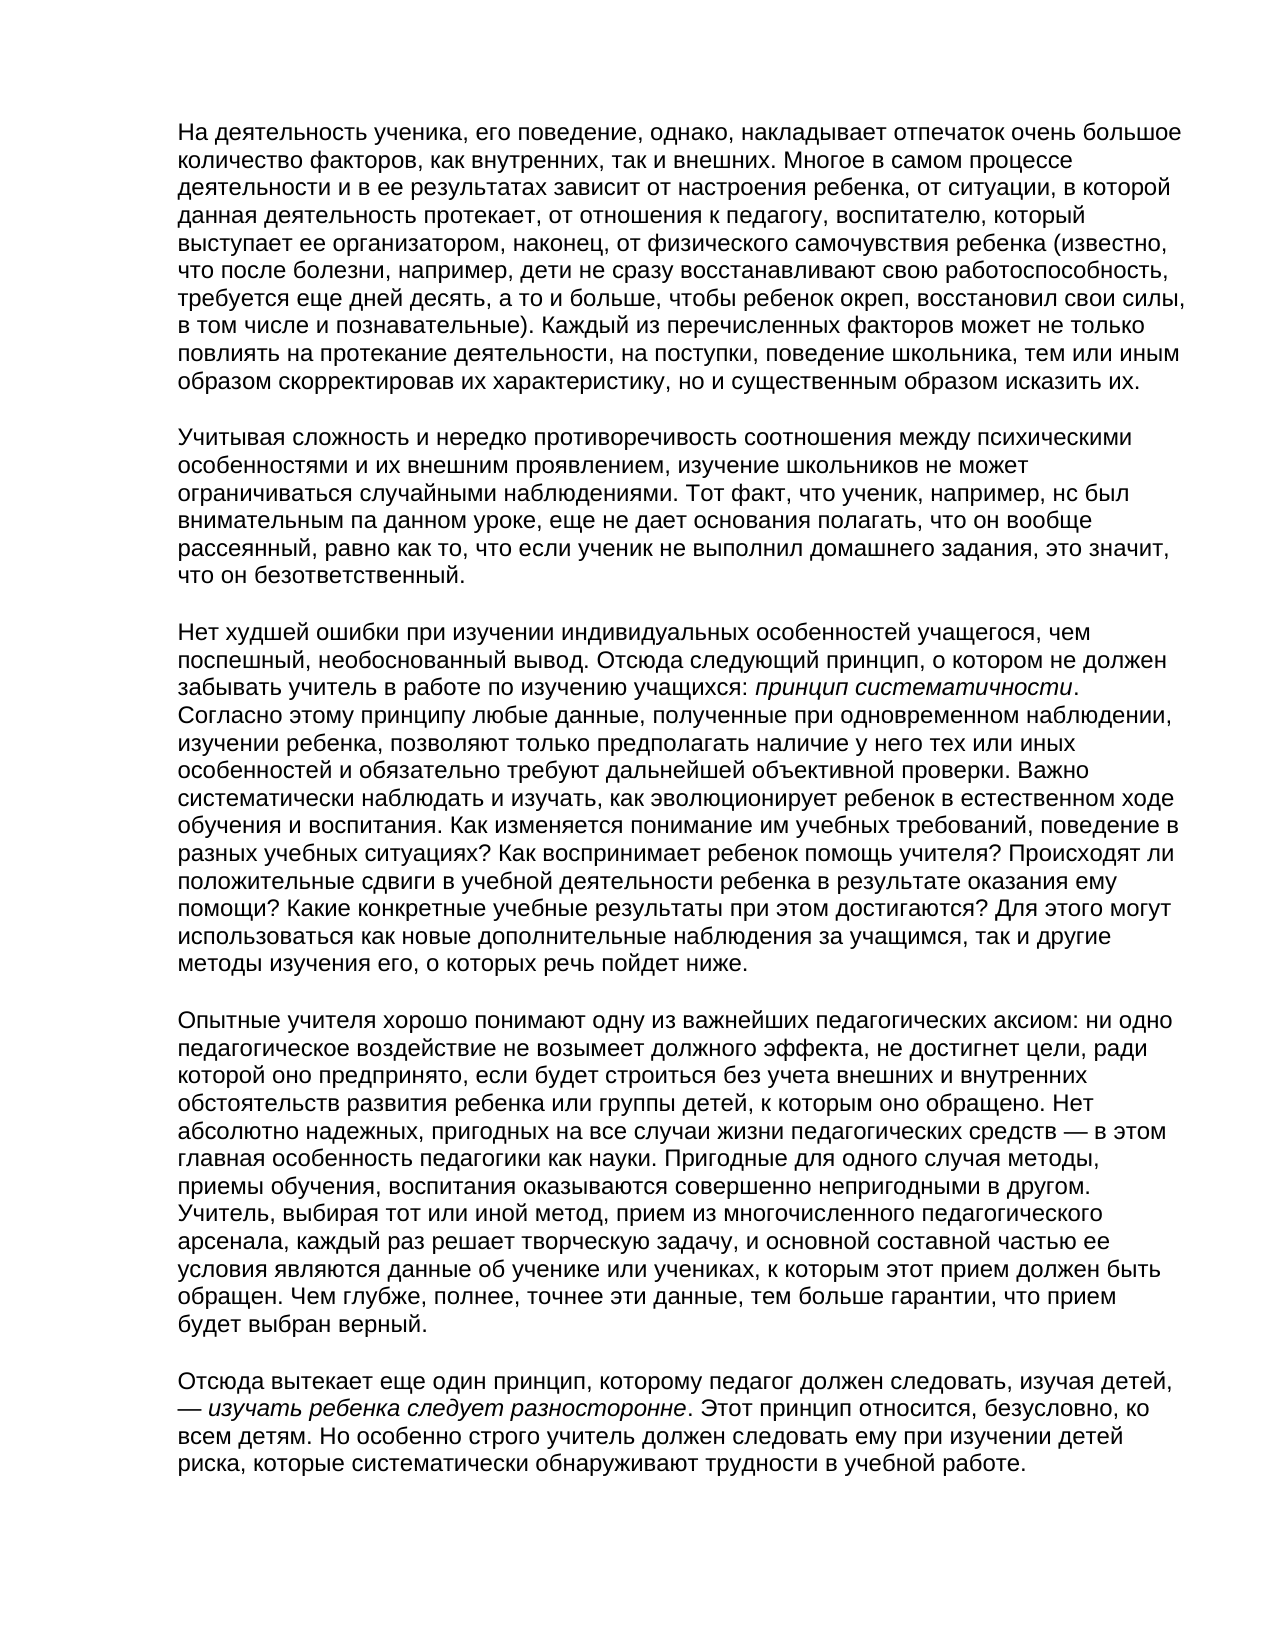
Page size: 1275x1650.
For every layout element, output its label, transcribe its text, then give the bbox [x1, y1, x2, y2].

text Нет худшей ошибки при изучении индивидуальных особенностей учащегося, чем поспешный, необоснованный вывод. Отсюда следующий принцип, о котором не должен забывать учитель в работе по изучению учащихся: принцип систематичности. Согласно этому принципу любые данные, полученные при одновременном наблюдении, изучении ребенка, позволяют только предполагать наличие у него тех или иных особенностей и обязательно требуют дальнейшей объективной проверки. Важно систематически наблюдать и изучать, как эволюционирует ребенок в естественном ходе обучения и воспитания. Как изменяется понимание им учебных требований, поведение в разных учебных ситуациях? Как воспринимает ребенок помощь учителя? Происходят ли положительные сдвиги в учебной деятельности ребенка в результате оказания ему помощи? Какие конкретные учебные результаты при этом достигаются? Для этого могут использоваться как новые дополнительные наблюдения за учащимся, так и другие методы изучения его, о которых речь пойдет ниже. [177, 618, 1186, 977]
text Учитывая сложность и нередко противоречивость соотношения между психическими особенностями и их внешним проявлением, изучение школьников не может ограничиваться случайными наблюдениями. Тот факт, что ученик, например, нс был внимательным па данном уроке, еще не дает основания полагать, что он вообще рассеянный, равно как то, что если ученик не выполнил домашнего задания, это значит, что он безответственный. [177, 423, 1186, 589]
text Опытные учителя хорошо понимают одну из важнейших педагогических аксиом: ни одно педагогическое воздействие не возымеет должного эффекта, не достигнет цели, ради которой оно предпринято, если будет строиться без учета внешних и внутренних обстоятельств развития ребенка или группы детей, к которым оно обращено. Нет абсолютно надежных, пригодных на все случаи жизни педагогических средств — в этом главная особенность педагогики как науки. Пригодные для одного случая методы, приемы обучения, воспитания оказываются совершенно непригодными в другом. Учитель, выбирая тот или иной метод, прием из многочисленного педагогического арсенала, каждый раз решает творческую задачу, и основной составной частью ее условия являются данные об ученике или учениках, к которым этот прием должен быть обращен. Чем глубже, полнее, точнее эти данные, тем больше гарантии, что прием будет выбран верный. [177, 1006, 1186, 1337]
text На деятельность ученика, его поведение, однако, накладывает отпечаток очень большое количество факторов, как внутренних, так и внешних. Многое в самом процессе деятельности и в ее результатах зависит от настроения ребенка, от ситуации, в которой данная деятельность протекает, от отношения к педагогу, воспитателю, который выступает ее организатором, наконец, от физического самочувствия ребенка (известно, что после болезни, например, дети не сразу восстанавливают свою работоспособность, требуется еще дней десять, а то и больше, чтобы ребенок окреп, восстановил свои силы, в том числе и познавательные). Каждый из перечисленных факторов может не только повлиять на протекание деятельности, на поступки, поведение школьника, тем или иным образом скорректировав их характеристику, но и существенным образом исказить их. [177, 118, 1186, 394]
text Отсюда вытекает еще один принцип, которому педагог должен следовать, изучая детей, — изучать ребенка следует разносторонне. Этот принцип относится, безусловно, ко всем детям. Но особенно строго учитель должен следовать ему при изучении детей риска, которые систематически обнаруживают трудности в учебной работе. [177, 1367, 1186, 1477]
